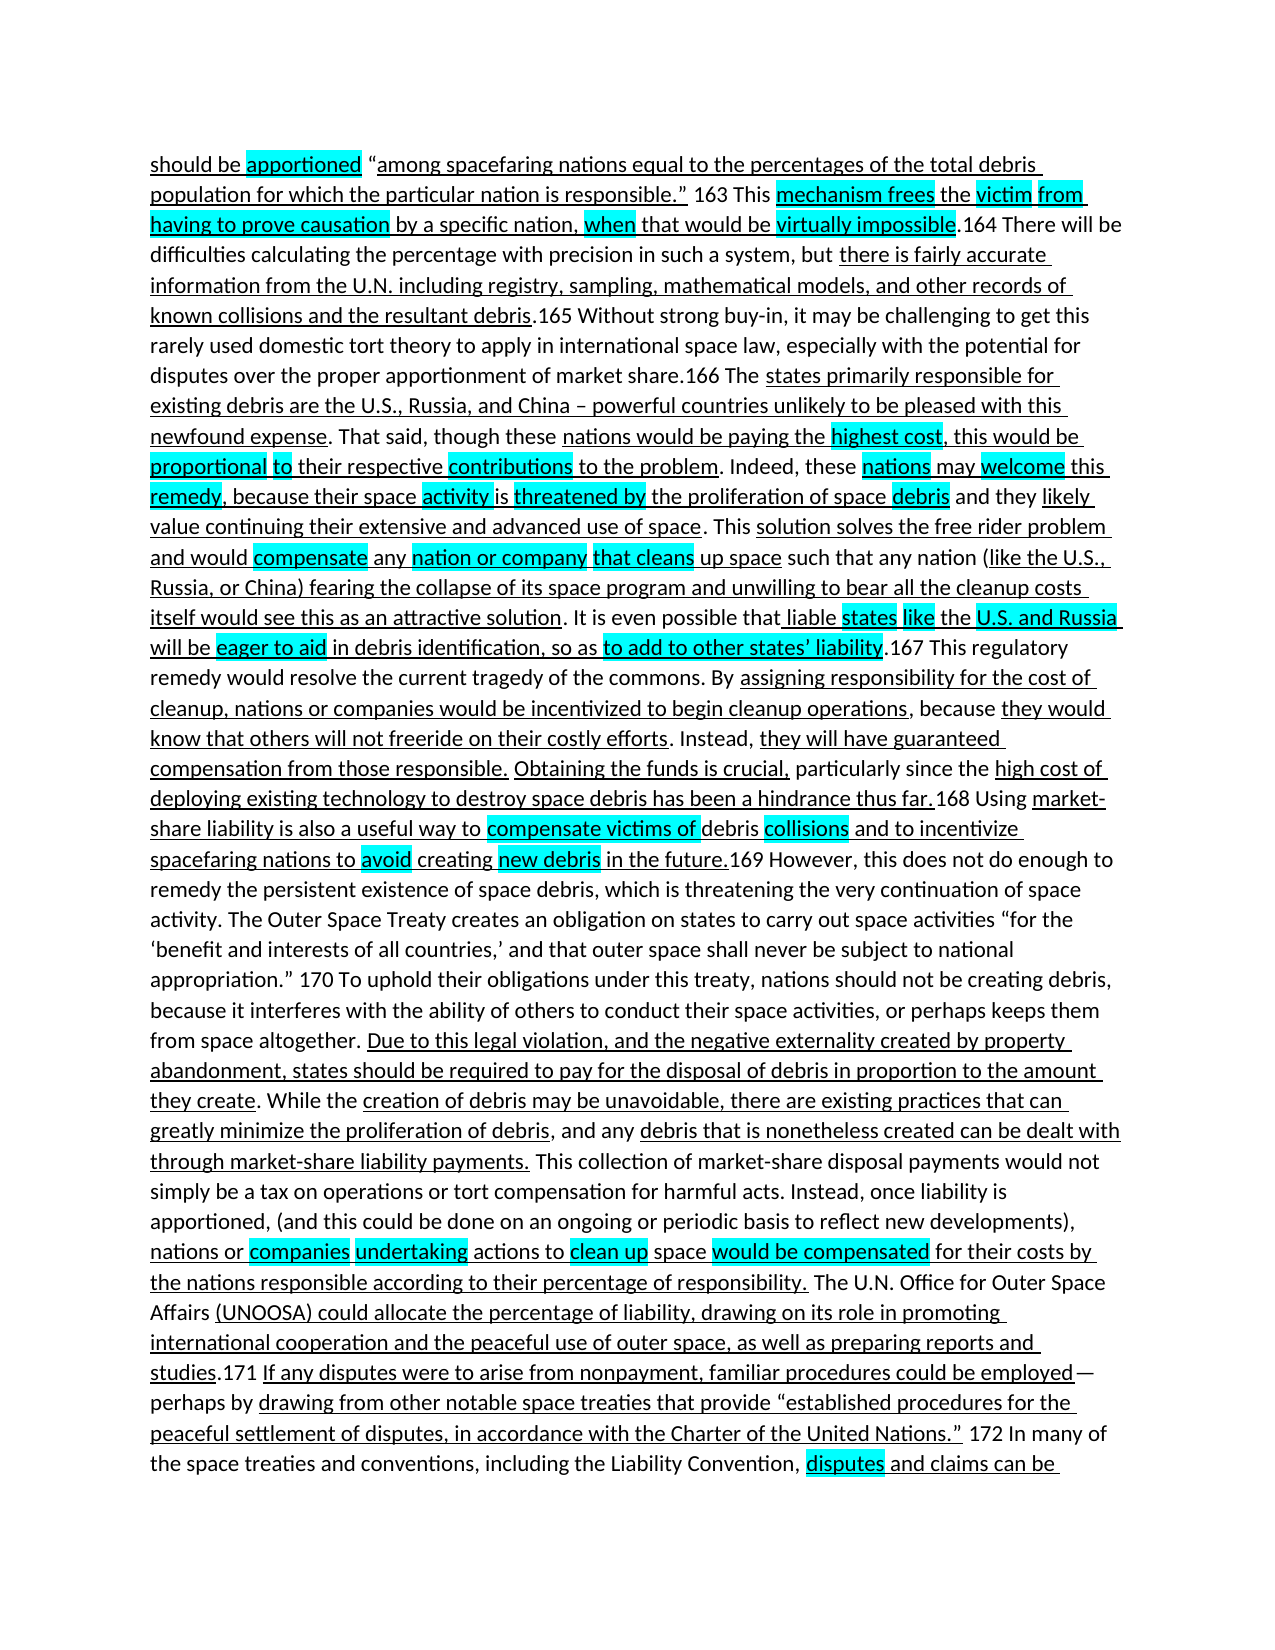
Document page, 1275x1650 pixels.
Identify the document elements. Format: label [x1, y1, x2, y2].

text [150, 150, 1125, 1477]
